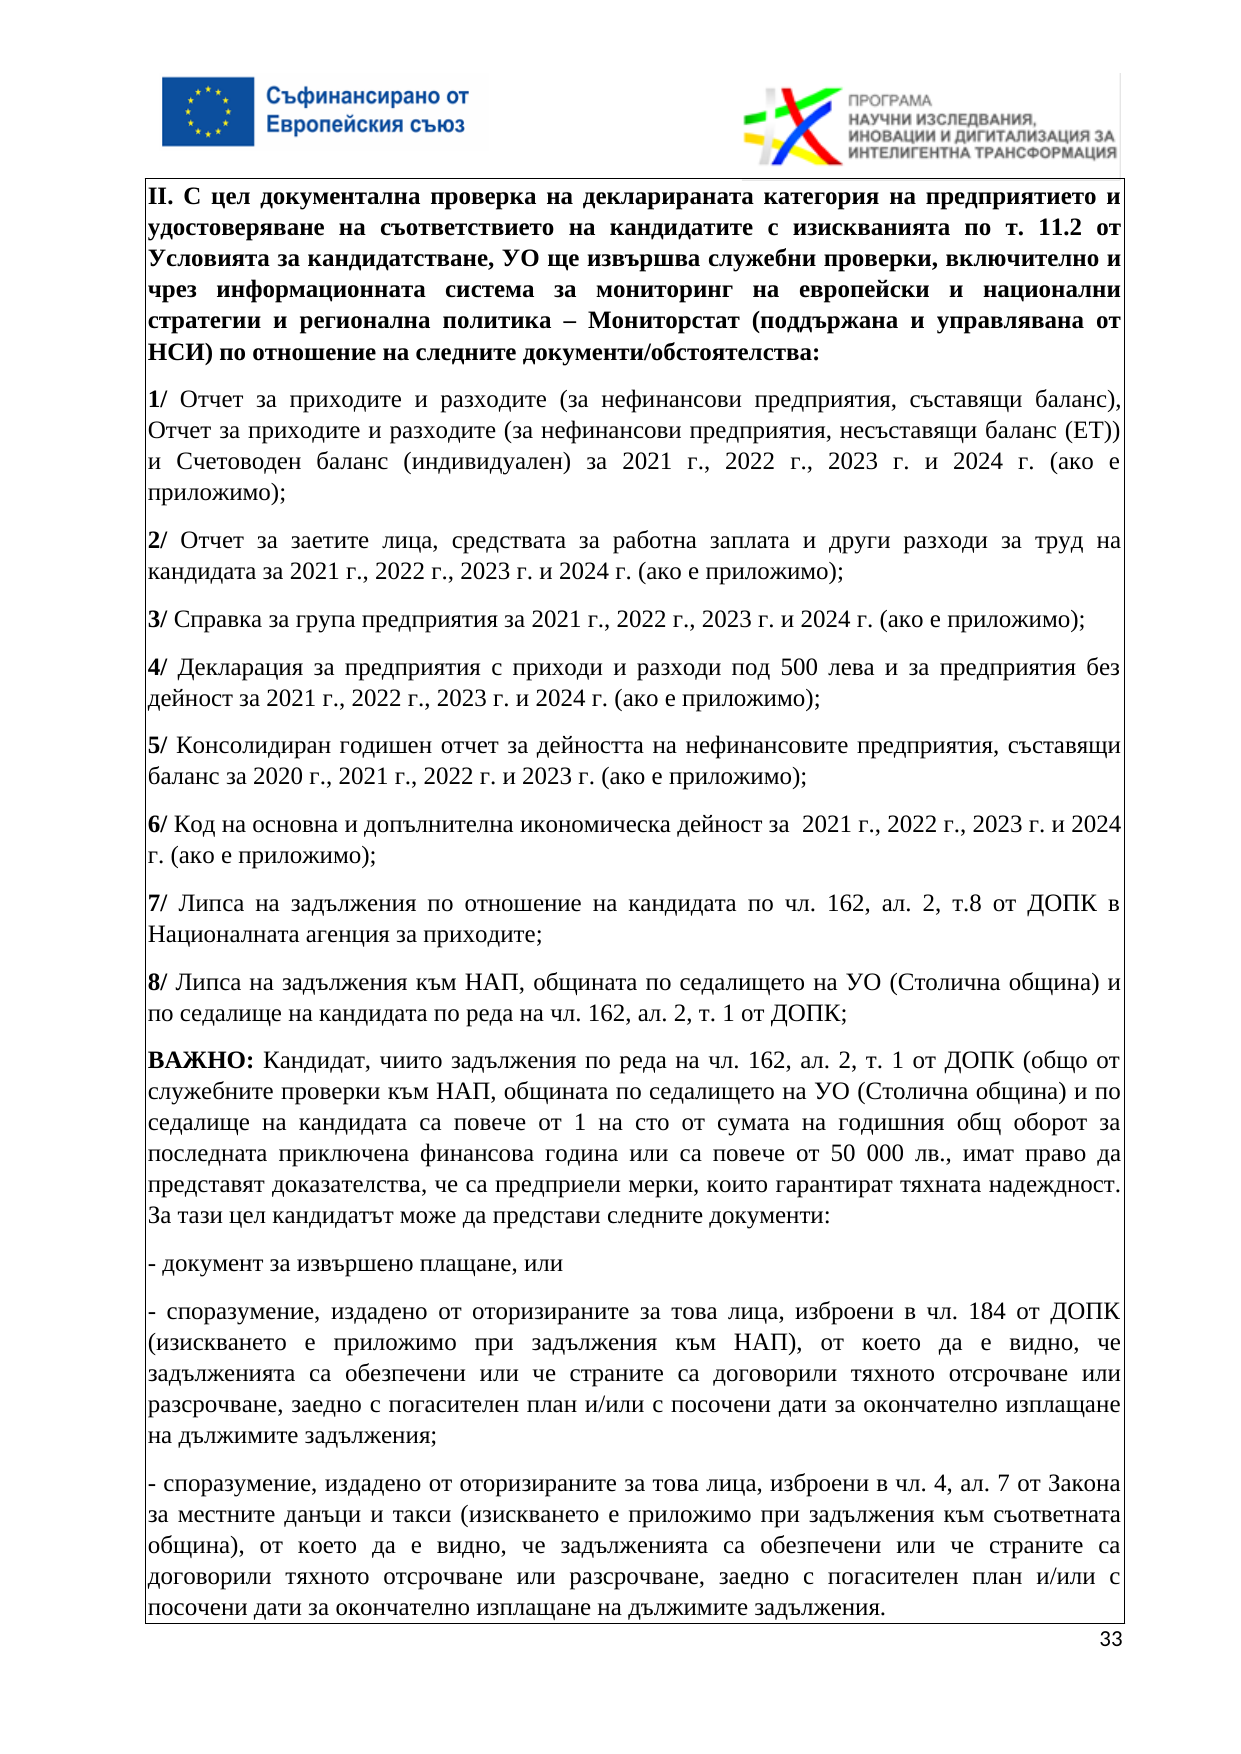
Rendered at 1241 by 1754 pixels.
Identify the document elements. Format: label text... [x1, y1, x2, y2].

text 7/ Липса на задължения по отношение на кандидата по чл. 162, ал. 2, т.8 от ДОПК в Националната агенция за приходите; [146, 885, 1124, 948]
text 6/ Код на основна и допълнителна икономическа дейност за 2021 г., 2022 г., 2023 г. и 2024 г. (ако е приложимо); [146, 806, 1124, 869]
text 2/ Отчет за заетите лица, средствата за работна заплата и други разходи за труд на кандидата за 2021 г., 2022 г., 2023 г. и 2024 г. (ако е приложимо); [146, 522, 1124, 585]
text 8/ Липса на задължения към НАП, общината по седалището на УО (Столична община) и по седалище на кандидата по реда на чл. 162, ал. 2, т. 1 от ДОПК; [146, 963, 1124, 1026]
text 3/ Справка за група предприятия за 2021 г., 2022 г., 2023 г. и 2024 г. (ако е приложимо); [146, 601, 1124, 633]
text 4/ Декларация за предприятия с приходи и разходи под 500 лева и за предприятия без дейност за 2021 г., 2022 г., 2023 г. и 2024 г. (ако е приложимо); [146, 648, 1124, 711]
text 5/ Консолидиран годишен отчет за дейността на нефинансовите предприятия, съставящи баланс за 2020 г., 2021 г., 2022 г. и 2023 г. (ако е приложимо); [146, 727, 1124, 790]
text II. С цел документална проверка на декларираната категория на предприятието и удостоверяване на съответствието на кандидатите с изискванията по т. 11.2 от Условията за кандидатстване, УО ще извършва служебни проверки, включително и чрез информационната система за мониторинг на европейски и национални стратегии и регионална политика – Мониторстат (поддържана и управлявана от НСИ) по отношение на следните документи/обстоятелства: [146, 179, 1124, 365]
text - документ за извършено плащане, или [146, 1245, 1124, 1277]
text 1/ Отчет за приходите и разходите (за нефинансови предприятия, съставящи баланс), Отчет за приходите и разходите (за нефинансови предприятия, несъставящи баланс (ЕТ)) и Счетоводен баланс (индивидуален) за 2021 г., 2022 г., 2023 г. и 2024 г. (ако е приложимо); [146, 381, 1124, 506]
text - споразумение, издадено от оторизираните за това лица, изброени в чл. 184 от ДОПК (изискването е приложимо при задължения към НАП), от което да е видно, че задълженията са обезпечени или че страните са договорили тяхното отсрочване или разсрочване, заедно с погасителен план и/или с посочени дати за окончателно изплащане на дължимите задължения; [146, 1293, 1124, 1449]
text ВАЖНО: Кандидат, чиито задължения по реда на чл. 162, ал. 2, т. 1 от ДОПК (общо от служебните проверки към НАП, общината по седалището на УО (Столична община) и по седалище на кандидата са повече от 1 на сто от сумата на годишния общ оборот за последната приключена финансова година или са повече от 50 000 лв., имат право да представят доказателства, че са предприели мерки, които гарантират тяхната надеждност. За тази цел кандидатът може да представи следните документи: [146, 1042, 1124, 1229]
picture [741, 73, 1122, 178]
picture [158, 73, 489, 151]
text - споразумение, издадено от оторизираните за това лица, изброени в чл. 4, ал. 7 от Закона за местните данъци и такси (изискването е приложимо при задължения към съответната община), от което да е видно, че задълженията са обезпечени или че страните са договорили тяхното отсрочване или разсрочване, заедно с погасителен план и/или с посочени дати за окончателно изплащане на дължимите задължения. [146, 1465, 1124, 1623]
